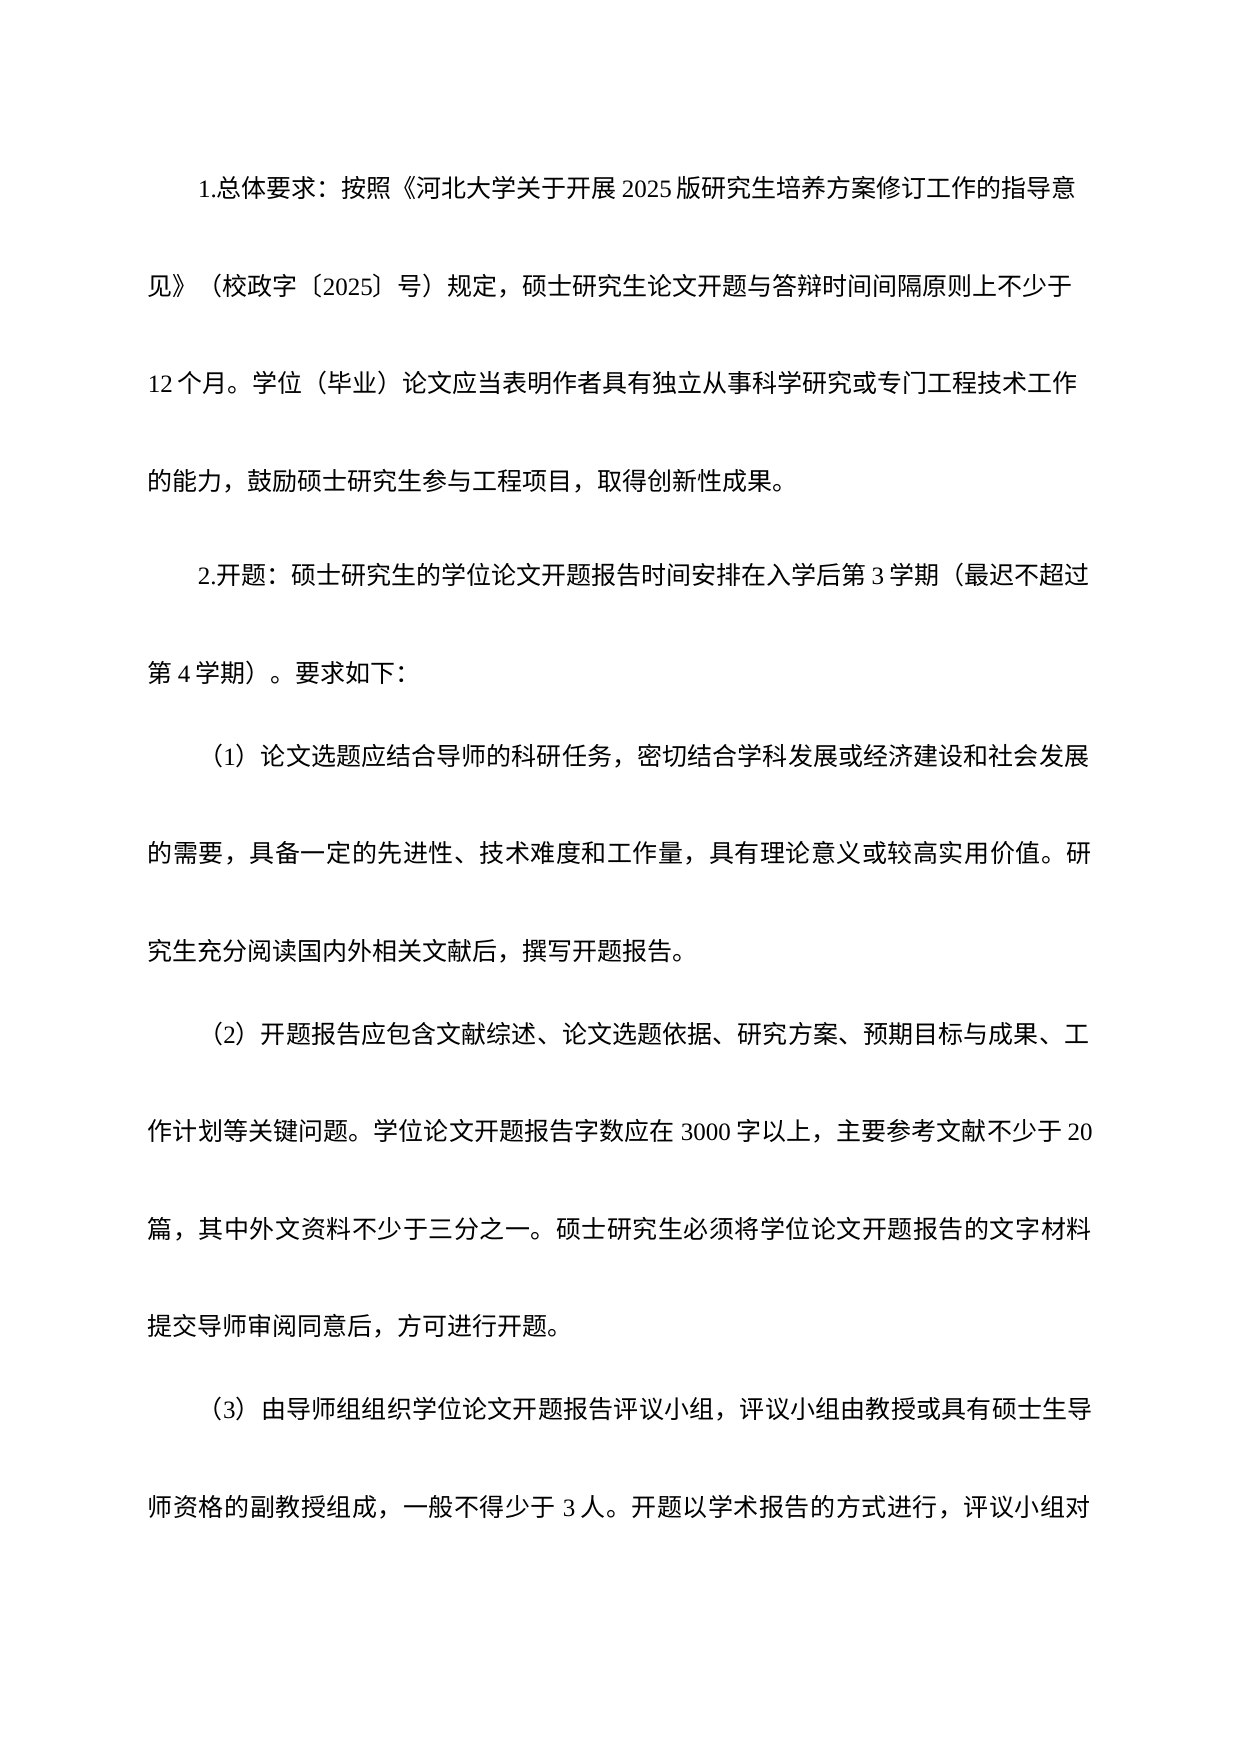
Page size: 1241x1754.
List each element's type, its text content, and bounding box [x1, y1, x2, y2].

text 1.总体要求：按照《河北大学关于开展2025版研究生培养方案修订工作的指导意见》（校政字〔2025〕号）规定，硕士研究生论文开题与答辩时间间隔原则上不少于12个月。学位（毕业）论文应当表明作者具有独立从事科学研究或专门工程技术工作的能力，鼓励硕士研究生参与工程项目，取得创新性成果。 [148, 154, 1092, 512]
text （2）开题报告应包含文献综述、论文选题依据、研究方案、预期目标与成果、工作计划等关键问题。学位论文开题报告字数应在3000字以上，主要参考文献不少于20篇，其中外文资料不少于三分之一。硕士研究生必须将学位论文开题报告的文字材料提交导师审阅同意后，方可进行开题。 [148, 1000, 1092, 1357]
text 2.开题：硕士研究生的学位论文开题报告时间安排在入学后第3学期（最迟不超过第4学期）。要求如下： [148, 541, 1092, 704]
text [148, 1376, 1092, 1538]
text （1）论文选题应结合导师的科研任务，密切结合学科发展或经济建设和社会发展的需要，具备一定的先进性、技术难度和工作量，具有理论意义或较高实用价值。研究生充分阅读国内外相关文献后，撰写开题报告。 [148, 722, 1092, 982]
